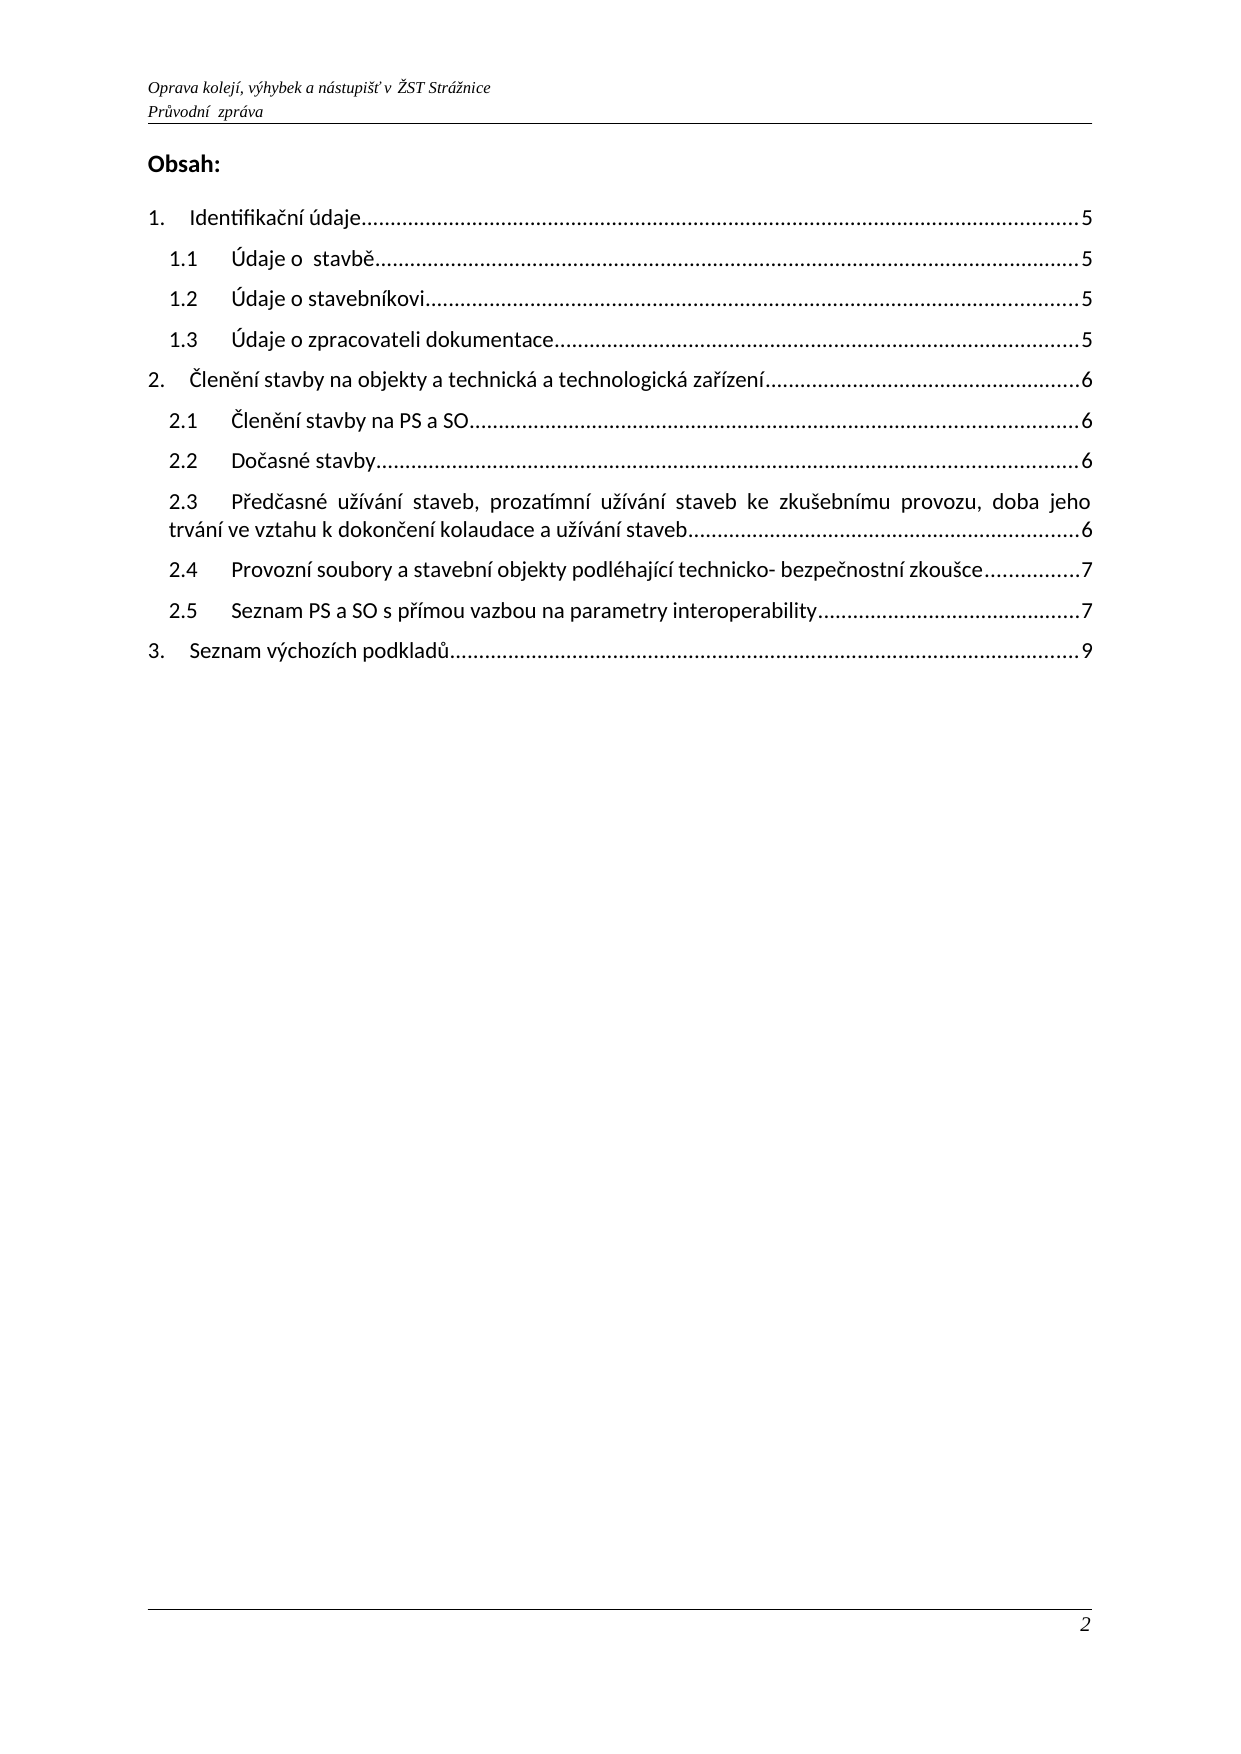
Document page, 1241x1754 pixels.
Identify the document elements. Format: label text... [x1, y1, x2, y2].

text 2.2 Dočasné stavby 6 [168, 446, 1092, 474]
text 1.1 Údaje o stavbě 5 [168, 244, 1092, 272]
text 2.5 Seznam PS a SO s přímou vazbou na parametry interoperability 7 [168, 596, 1092, 624]
text 2.3 Předčasné užívání staveb, prozatímní užívání staveb ke zkušebnímu provozu, doba jeho trvání ve vztahu k dokončení kolaudace a užívání staveb 6 [168, 487, 1092, 543]
text 1.2 Údaje o stavebníkovi 5 [168, 284, 1092, 312]
text 2.4 Provozní soubory a stavební objekty podléhající technicko- bezpečnostní zkoušce 7 [168, 555, 1092, 583]
text 3. Seznam výchozích podkladů 9 [148, 636, 1092, 664]
text 1. Identifikační údaje 5 [148, 203, 1092, 231]
text 2.1 Členění stavby na PS a SO 6 [168, 406, 1092, 434]
text Obsah: [148, 148, 1092, 178]
text 2. Členění stavby na objekty a technická a technologická zařízení 6 [148, 365, 1092, 393]
text 1.3 Údaje o zpracovateli dokumentace 5 [168, 325, 1092, 353]
